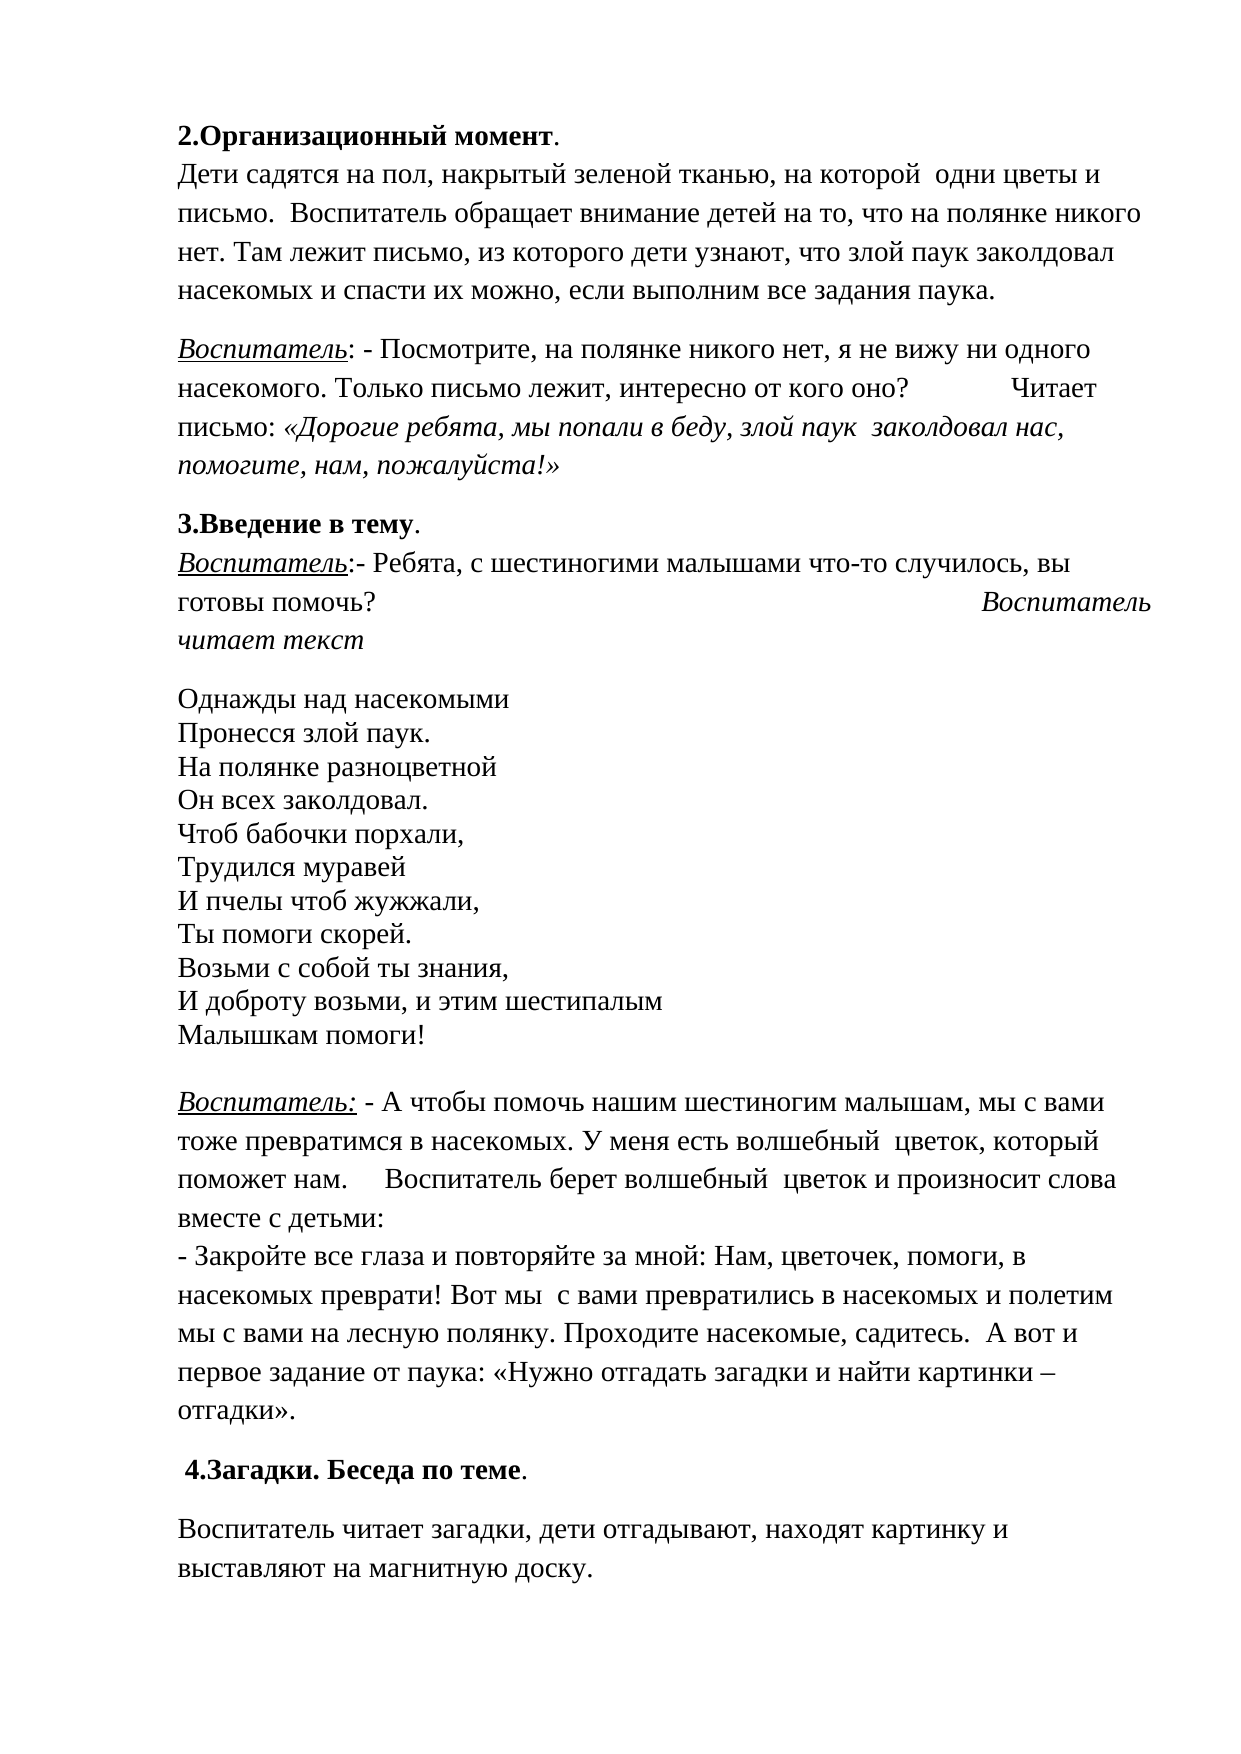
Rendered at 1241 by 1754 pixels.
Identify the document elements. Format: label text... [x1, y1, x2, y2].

text И доброту возьми, и этим шестипалым [177, 983, 1152, 1017]
text Воспитатель: - А чтобы помочь нашим шестиногим малышам, мы с вами тоже превратимся в насекомых. У меня есть волшебный цветок, который поможет нам. Воспитатель берет волшебный цветок и произносит слова вместе с детьми: - Закройте все глаза и повторяйте за мной: Нам, цветочек, помоги, в насекомых преврати! Вот мы с вами превратились в насекомых и полетим мы с вами на лесную полянку. Проходите насекомые, садитесь. А вот и первое задание от паука: «Нужно отгадать загадки и найти картинки – отгадки». [177, 1084, 1152, 1426]
text Ты помоги скорей. [177, 916, 1152, 950]
text Пронесся злой паук. [177, 715, 1152, 749]
text На полянке разноцветной [177, 749, 1152, 782]
text И пчелы чтоб жужжали, [177, 883, 1152, 916]
text Он всех заколдовал. [177, 782, 1152, 816]
text 4.Загадки. Беседа по теме. [177, 1452, 1152, 1485]
text Трудился муравей [177, 849, 1152, 883]
text Чтоб бабочки порхали, [177, 816, 1152, 849]
text Воспитатель читает загадки, дети отгадывают, находят картинку и выставляют на магнитную доску. [177, 1511, 1152, 1583]
text Воспитатель: - Посмотрите, на полянке никого нет, я не вижу ни одного насекомого. Только письмо лежит, интересно от кого оно? Читает письмо: «Дорогие ребята, мы попали в беду, злой паук заколдовал нас, помогите, нам, пожалуйста!» [177, 332, 1152, 481]
text 2.Организационный момент. Дети садятся на пол, накрытый зеленой тканью, на которой одни цветы и письмо. Воспитатель обращает внимание детей на то, что на полянке никого нет. Там лежит письмо, из которого дети узнают, что злой паук заколдовал насекомых и спасти их можно, если выполним все задания паука. [177, 118, 1152, 306]
text Возьми с собой ты знания, [177, 950, 1152, 983]
text 3.Введение в тему. Воспитатель:- Ребята, с шестиногими малышами что-то случилось, вы готовы помочь? Воспитатель читает текст [177, 507, 1152, 656]
text Однажды над насекомыми [177, 682, 1152, 715]
text Малышкам помоги! [177, 1017, 1152, 1051]
